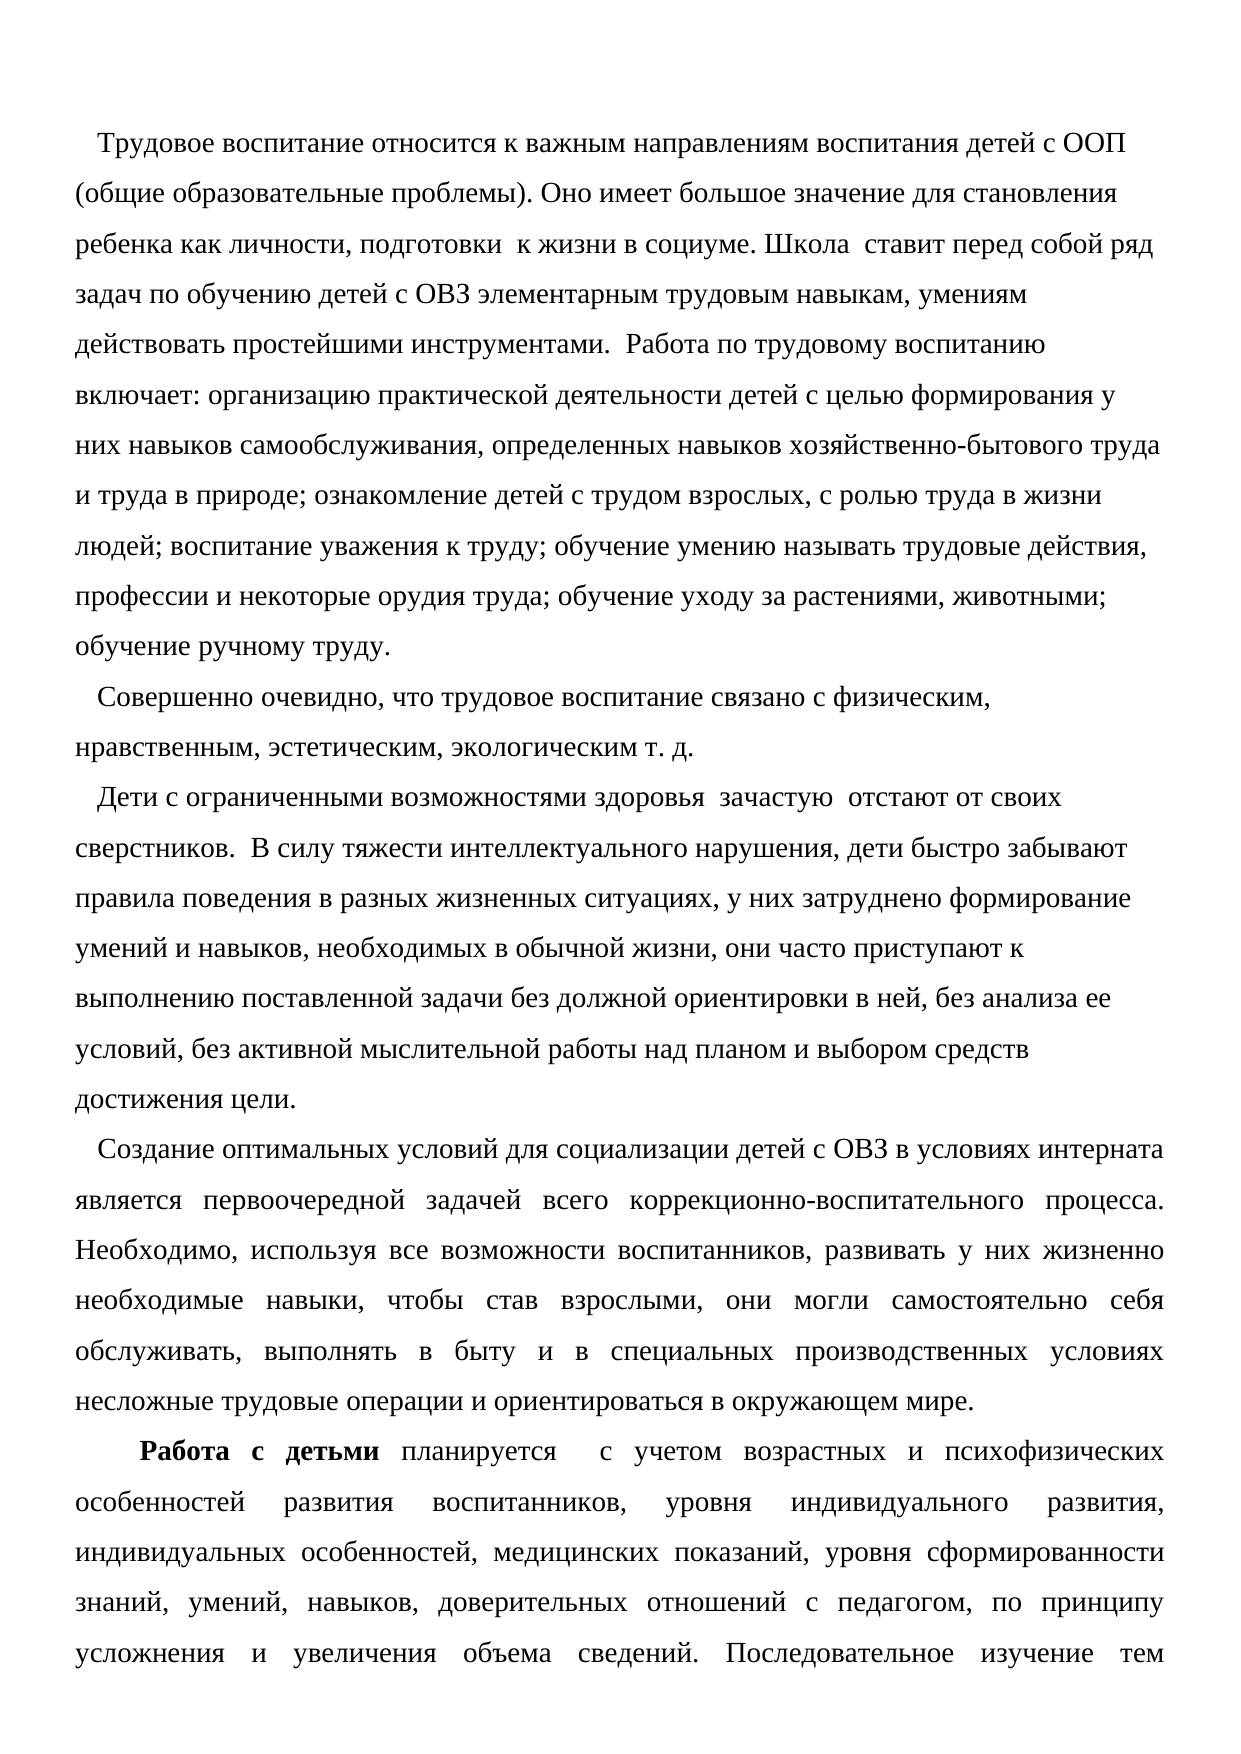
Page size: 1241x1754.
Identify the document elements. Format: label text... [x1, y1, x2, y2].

text Создание оптимальных условий для социализации детей с ОВЗ в условиях интерната является первоочередной задачей всего коррекционно-воспитательного процесса. Необходимо, используя все возможности воспитанников, развивать у них жизненно необходимые навыки, чтобы став взрослыми, они могли самостоятельно себя обслуживать, выполнять в быту и в специальных производственных условиях несложные трудовые операции и ориентироваться в окружающем мире. [75, 1132, 1165, 1417]
text Совершенно очевидно, что трудовое воспитание связано с физическим, нравственным, эстетическим, экологическим т. д. [75, 679, 1165, 763]
text Дети с ограниченными возможностями здоровья зачастую отстают от своих сверстников. В силу тяжести интеллектуального нарушения, дети быстро забывают правила поведения в разных жизненных ситуациях, у них затруднено формирование умений и навыков, необходимых в обычной жизни, они часто приступают к выполнению поставленной задачи без должной ориентировки в ней, без анализа ее условий, без активной мыслительной работы над планом и выбором средств достижения цели. [75, 779, 1165, 1115]
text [75, 1433, 1165, 1668]
text Трудовое воспитание относится к важным направлениям воспитания детей с ООП (общие образовательные проблемы). Оно имеет большое значение для становления ребенка как личности, подготовки к жизни в социуме. Школа ставит перед собой ряд задач по обучению детей с ОВЗ элементарным трудовым навыкам, умениям действовать простейшими инструментами. Работа по трудовому воспитанию включает: организацию практической деятельности детей с целью формирования у них навыков самообслуживания, определенных навыков хозяйственно-бытового труда и труда в природе; ознакомление детей с трудом взрослых, с ролью труда в жизни людей; воспитание уважения к труду; обучение умению называть трудовые действия, профессии и некоторые орудия труда; обучение уходу за растениями, животными; обучение ручному труду. [75, 125, 1165, 662]
